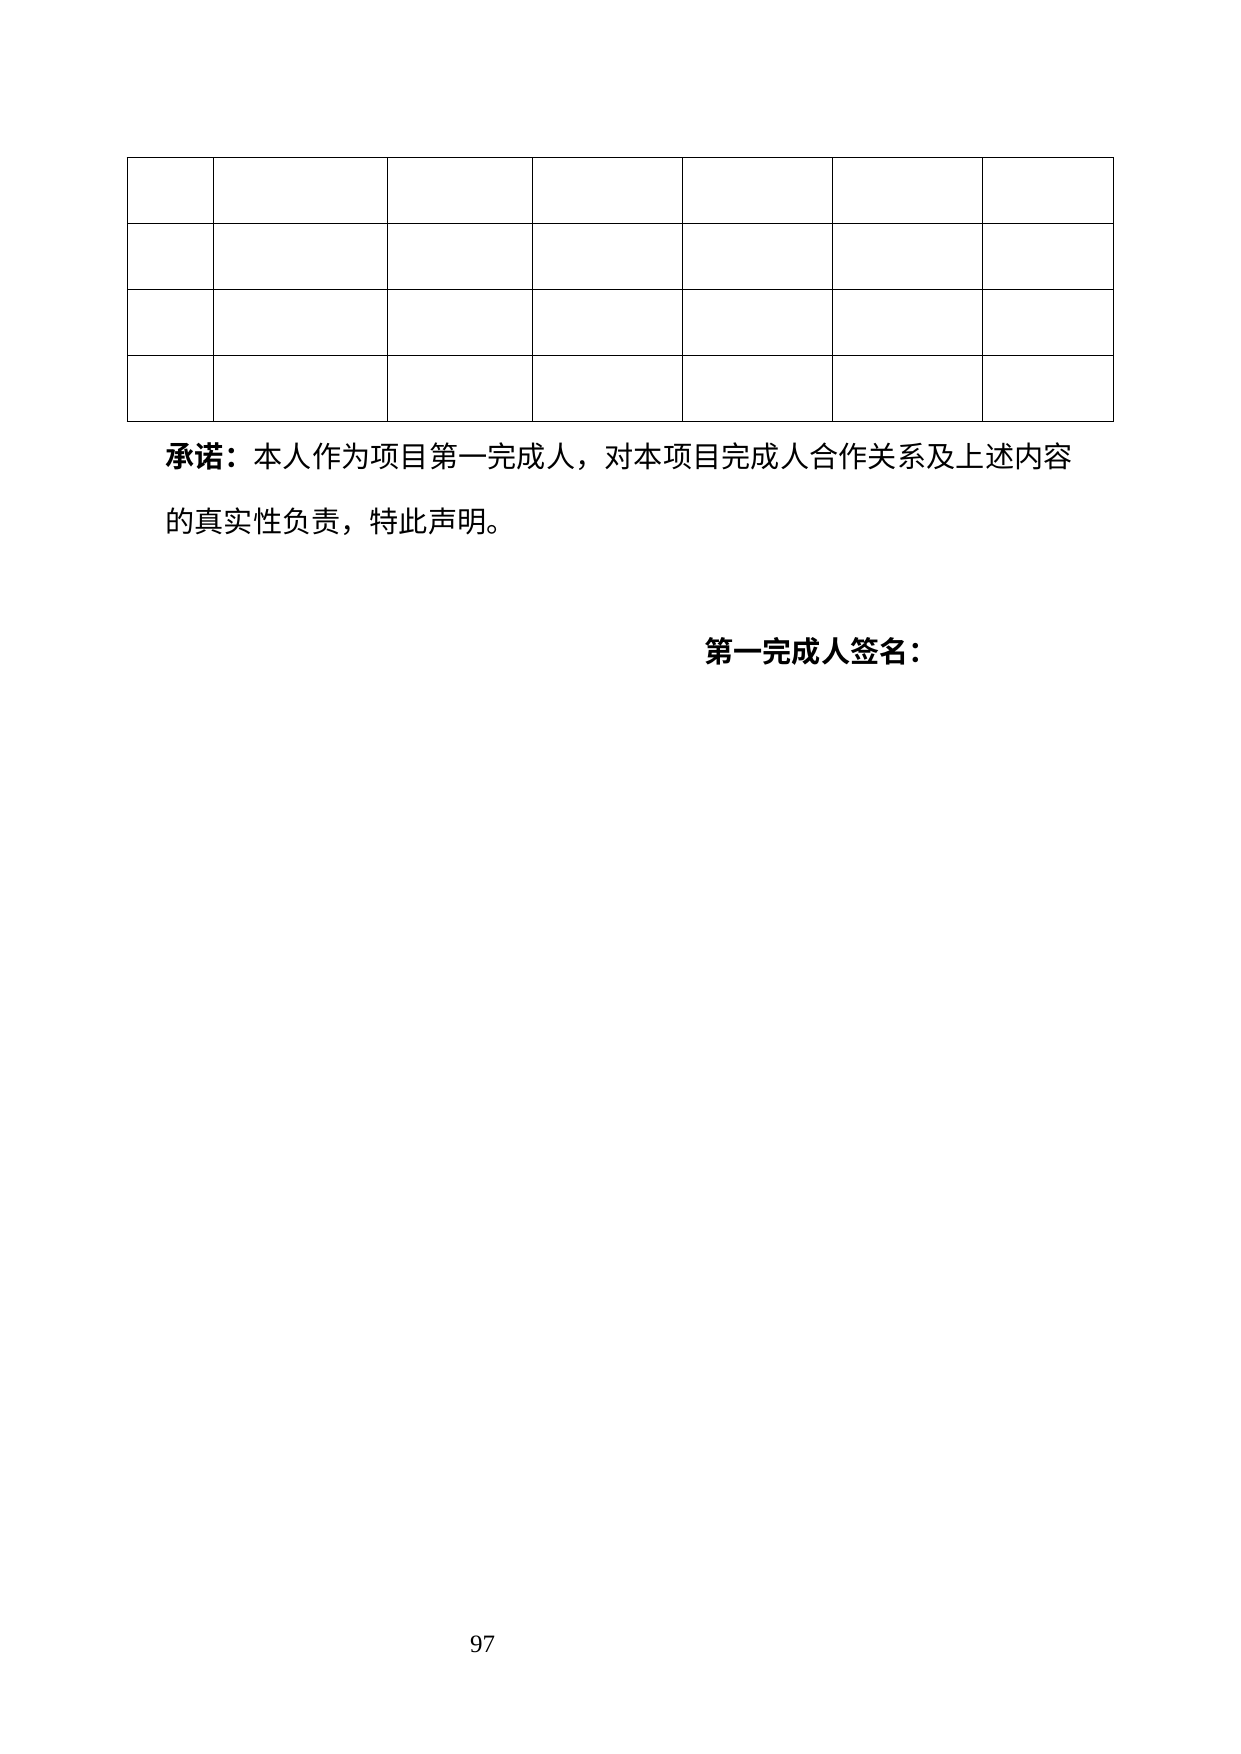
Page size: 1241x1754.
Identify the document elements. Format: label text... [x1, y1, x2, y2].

table_cell [983, 290, 1113, 355]
text 第一完成人签名： [165, 617, 1075, 682]
table_cell [533, 356, 682, 421]
table_cell [128, 290, 213, 355]
table_cell [128, 158, 213, 223]
table_cell [214, 356, 387, 421]
table_cell [533, 158, 682, 223]
table_cell [533, 290, 682, 355]
table_cell [214, 158, 387, 223]
table_cell [388, 356, 532, 421]
table_cell [388, 158, 532, 223]
table_cell [983, 224, 1113, 289]
table_cell [833, 158, 982, 223]
table_cell [214, 290, 387, 355]
table_cell [128, 356, 213, 421]
table_cell [683, 224, 832, 289]
table_cell [128, 224, 213, 289]
table_cell [983, 158, 1113, 223]
table_cell [983, 356, 1113, 421]
text 承诺：本人作为项目第一完成人，对本项目完成人合作关系及上述内容的真实性负责，特此声明。 [165, 422, 1075, 552]
table_cell [833, 356, 982, 421]
table_cell [388, 290, 532, 355]
table_cell [533, 224, 682, 289]
table_cell [388, 224, 532, 289]
table_cell [214, 224, 387, 289]
table_cell [833, 224, 982, 289]
table_cell [683, 290, 832, 355]
table_cell [833, 290, 982, 355]
table_cell [683, 158, 832, 223]
table_cell [683, 356, 832, 421]
